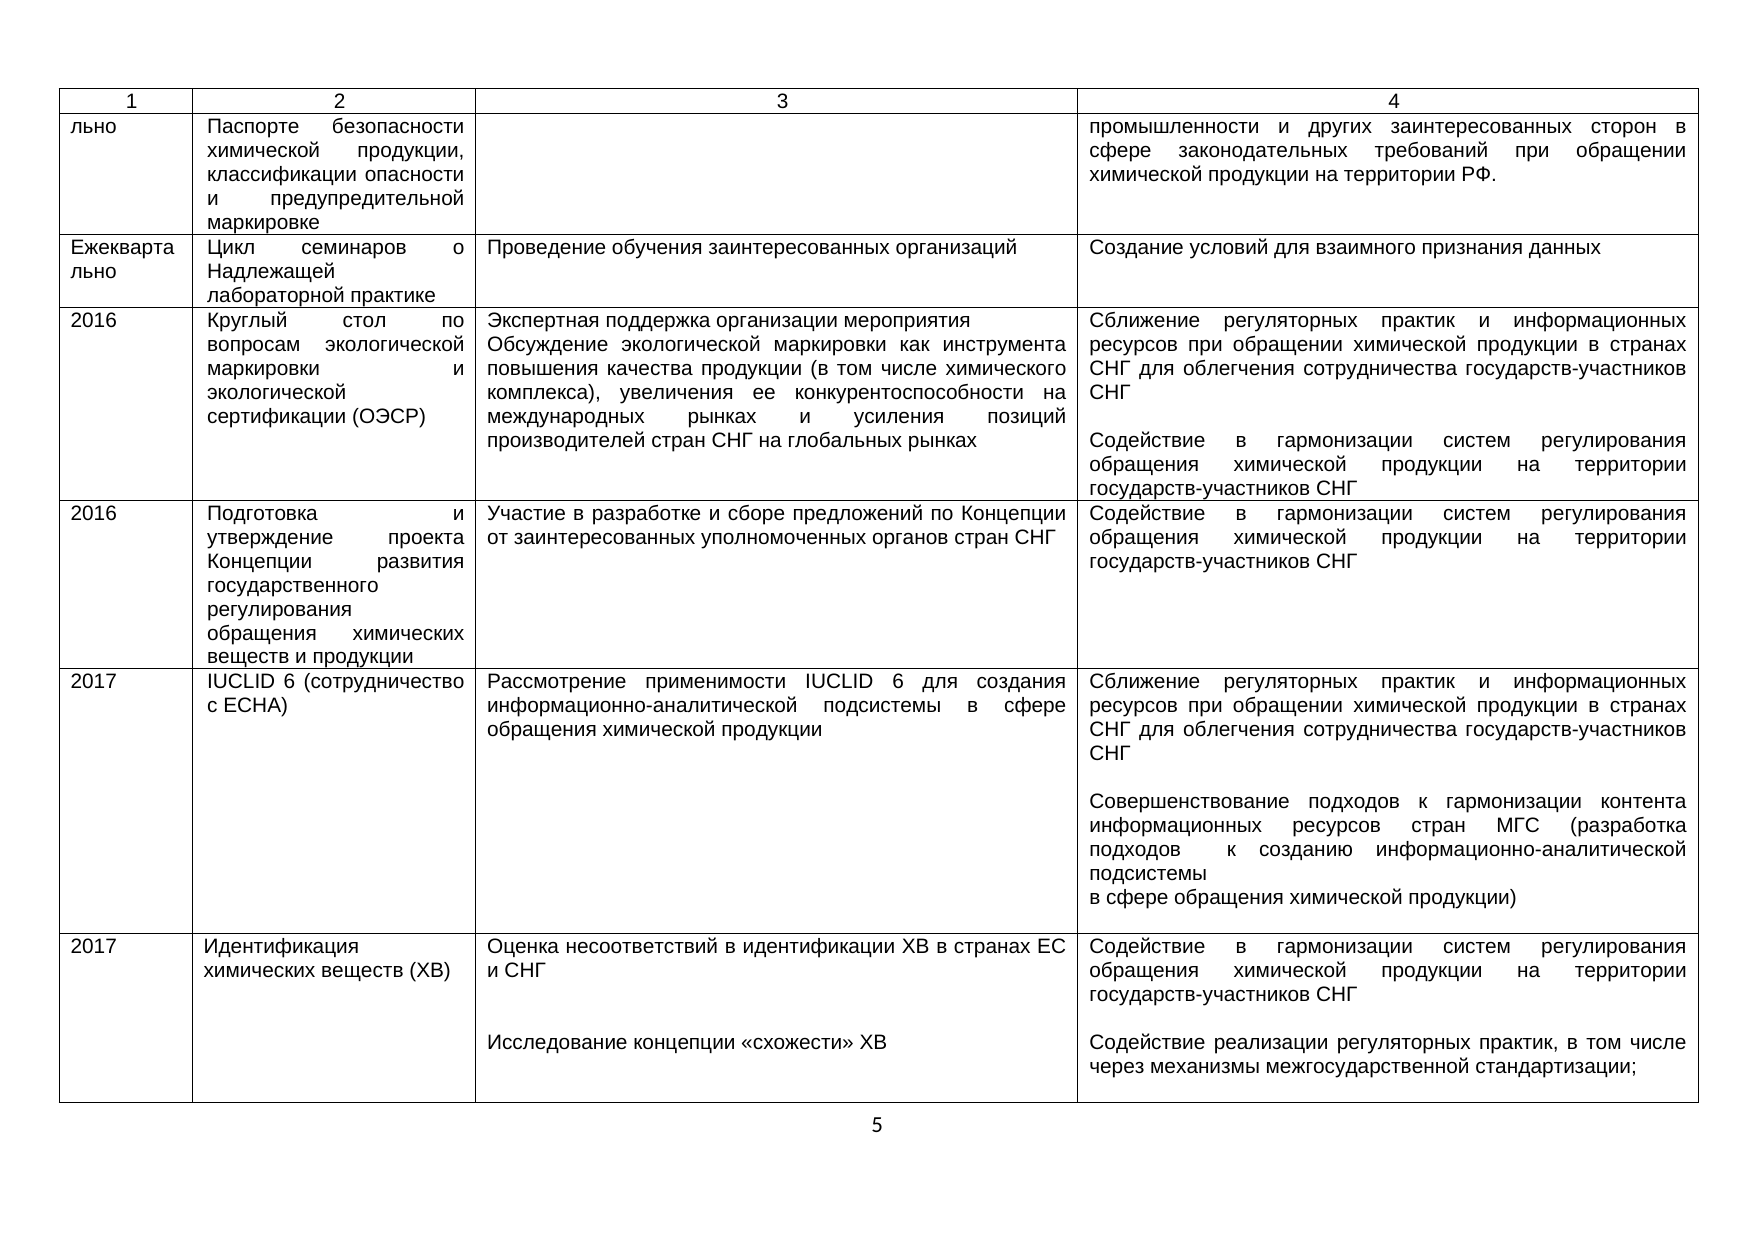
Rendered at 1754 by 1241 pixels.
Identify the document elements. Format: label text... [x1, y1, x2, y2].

table_header [1078, 89, 1698, 113]
table_cell Подготовка и утверждение проекта Концепции развития государственного регулирования обращения химических веществ и продукции [193, 501, 475, 668]
table_header [476, 89, 1077, 113]
table_cell Сближение регуляторных практик и информационных ресурсов при обращении химической продукции в странах СНГ для облегчения сотрудничества государств-участников СНГ Содействие в гармонизации систем регулирования обращения химической продукции на территории государств-участников СНГ [1078, 308, 1698, 499]
table_cell Создание условий для взаимного признания данных [1078, 235, 1698, 307]
table_header [193, 89, 475, 113]
table_cell Ежеквартально [60, 114, 192, 234]
table_cell Круглый стол по вопросам экологической маркировки и экологической сертификации (ОЭСР) [193, 308, 475, 499]
table_cell 2017 [60, 669, 192, 933]
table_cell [193, 934, 475, 1102]
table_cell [476, 114, 1077, 234]
table_header [60, 89, 192, 113]
table_cell Сближение регуляторных практик и информационных ресурсов при обращении химической продукции в странах СНГ для облегчения сотрудничества государств-участников СНГ Совершенствование подходов к гармонизации контента информационных ресурсов стран МГС (разработка подходов к созданию информационно-аналитической подсистемы в сфере обращения химической продукции) [1078, 669, 1698, 933]
table_cell 2016 [60, 501, 192, 668]
table_cell Рассмотрение применимости IUCLID 6 для создания информационно-аналитической подсистемы в сфере обращения химической продукции [476, 669, 1077, 933]
table_cell IUCLID 6 (сотрудничество с ЕСНА) [193, 669, 475, 933]
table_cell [193, 114, 475, 234]
table_cell Проведение обучения заинтересованных организаций [476, 235, 1077, 307]
table_cell Содействие в гармонизации систем регулирования обращения химической продукции на территории государств-участников СНГ [1078, 501, 1698, 668]
table_cell Ежеквартально [60, 235, 192, 307]
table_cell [1078, 934, 1698, 1102]
table_cell 2016 [60, 308, 192, 499]
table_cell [476, 934, 1077, 1102]
table_cell 2017 [60, 934, 192, 1102]
table_cell Цикл семинаров о Надлежащей лабораторной практике [193, 235, 475, 307]
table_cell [1078, 114, 1698, 234]
table_cell Экспертная поддержка организации мероприятия Обсуждение экологической маркировки как инструмента повышения качества продукции (в том числе химического комплекса), увеличения ее конкурентоспособности на международных рынках и усиления позиций производителей стран СНГ на глобальных рынках [476, 308, 1077, 499]
table_cell Участие в разработке и сборе предложений по Концепции от заинтересованных уполномоченных органов стран СНГ [476, 501, 1077, 668]
